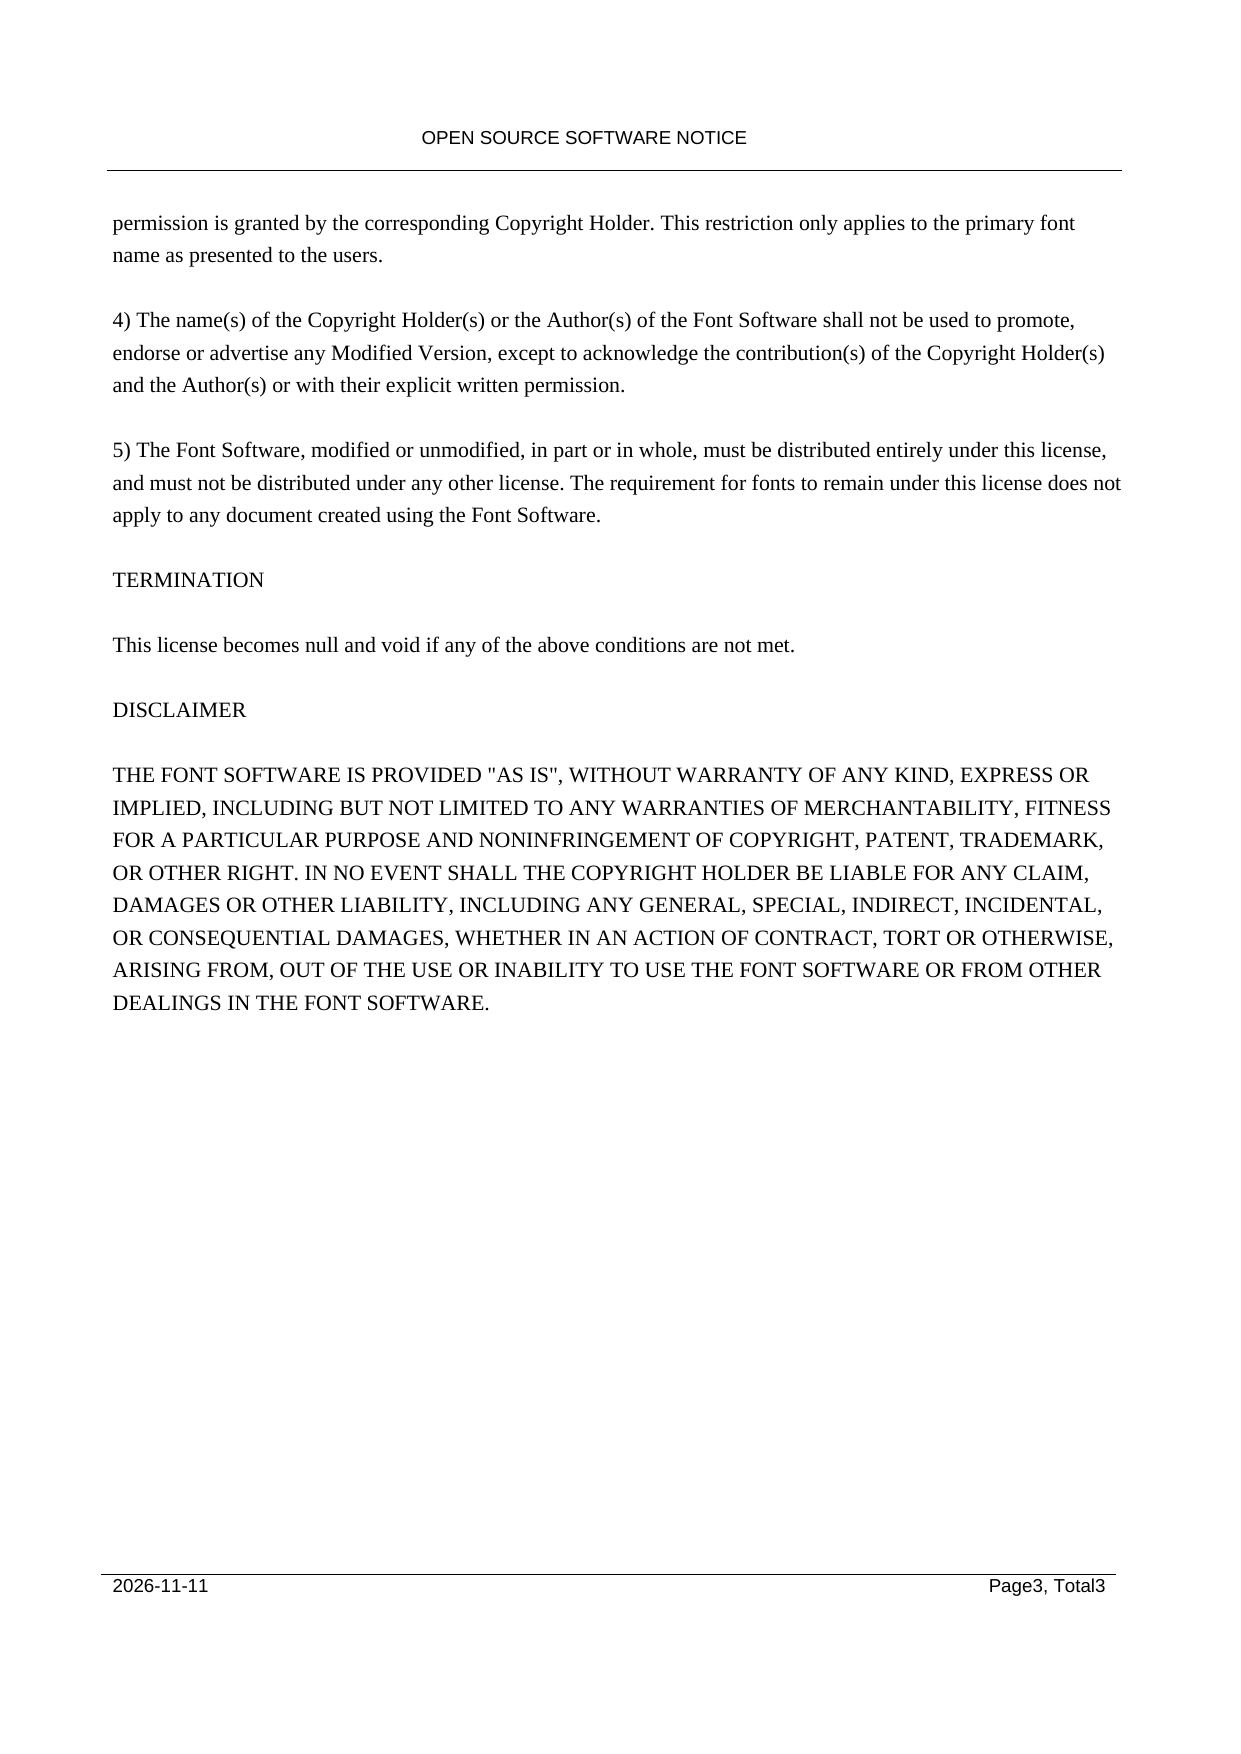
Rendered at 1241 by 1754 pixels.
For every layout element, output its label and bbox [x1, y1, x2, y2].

text [112, 206, 1128, 1051]
